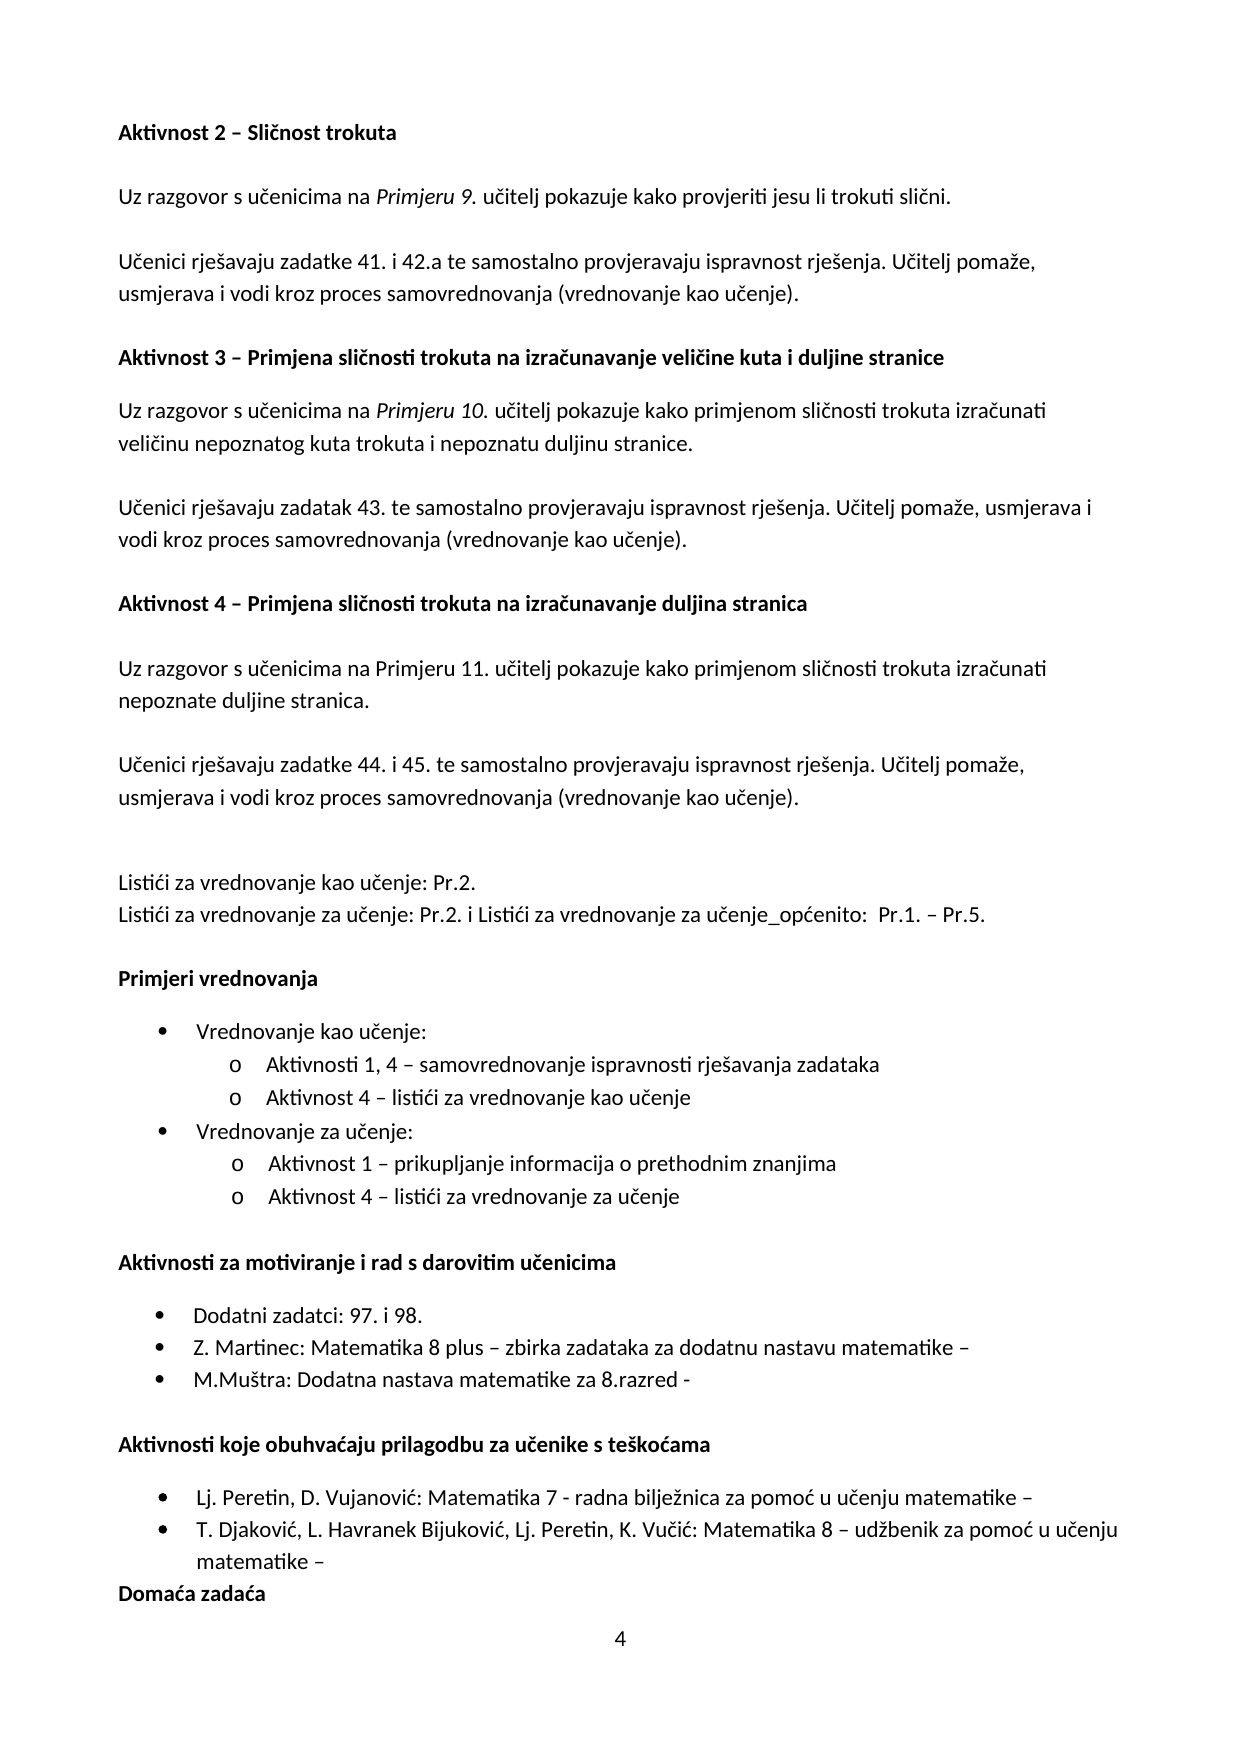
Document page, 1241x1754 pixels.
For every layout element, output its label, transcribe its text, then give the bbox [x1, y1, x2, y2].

list Z. Martinec: Matematika 8 plus – zbirka zadataka za dodatnu nastavu matematike – [156, 1333, 1122, 1361]
list Aktivnost 4 – listići za vrednovanje za učenje [231, 1182, 1122, 1212]
text Aktivnosti za motiviranje i rad s darovitim učenicima [118, 1248, 1122, 1276]
text Učenici rješavaju zadatke 44. i 45. te samostalno provjeravaju ispravnost rješenja. Učitelj pomaže, usmjerava i vodi kroz proces samovrednovanja (vrednovanje kao učenje). [118, 751, 1122, 811]
text Učenici rješavaju zadatke 41. i 42.a te samostalno provjeravaju ispravnost rješenja. Učitelj pomaže, usmjerava i vodi kroz proces samovrednovanja (vrednovanje kao učenje). [118, 247, 1122, 307]
text Primjeri vrednovanja [118, 964, 1122, 992]
list Aktivnosti 1, 4 – samovrednovanje ispravnosti rješavanja zadataka [228, 1050, 1122, 1079]
text Uz razgovor s učenicima na Primjeru 10. učitelj pokazuje kako primjenom sličnosti trokuta izračunati veličinu nepoznatog kuta trokuta i nepoznatu duljinu stranice. [118, 396, 1122, 457]
list Vrednovanje za učenje: [159, 1117, 1122, 1145]
text Aktivnost 2 – Sličnost trokuta [118, 118, 1122, 146]
text Uz razgovor s učenicima na Primjeru 11. učitelj pokazuje kako primjenom sličnosti trokuta izračunati nepoznate duljine stranica. [118, 654, 1122, 714]
list T. Djaković, L. Havranek Bijuković, Lj. Peretin, K. Vučić: Matematika 8 – udžbenik za pomoć u učenju matematike – [159, 1515, 1122, 1575]
text Domaća zadaća [118, 1579, 1122, 1608]
text Uz razgovor s učenicima na Primjeru 9. učitelj pokazuje kako provjeriti jesu li trokuti slični. [118, 182, 1122, 211]
text Aktivnosti koje obuhvaćaju prilagodbu za učenike s teškoćama [118, 1430, 1122, 1458]
list Aktivnost 4 – listići za vrednovanje kao učenje [228, 1083, 1122, 1112]
text Aktivnost 3 – Primjena sličnosti trokuta na izračunavanje veličine kuta i duljine stranice [118, 343, 1122, 371]
text Listići za vrednovanje za učenje: Pr.2. i Listići za vrednovanje za učenje_općenito: Pr.1. – Pr.5. [118, 900, 1122, 928]
list Lj. Peretin, D. Vujanović: Matematika 7 - radna bilježnica za pomoć u učenju matematike – [159, 1483, 1122, 1511]
text Listići za vrednovanje kao učenje: Pr.2. [118, 868, 1122, 896]
list Aktivnost 1 – prikupljanje informacija o prethodnim znanjima [231, 1149, 1122, 1178]
text Aktivnost 4 – Primjena sličnosti trokuta na izračunavanje duljina stranica [118, 589, 1122, 618]
text Učenici rješavaju zadatak 43. te samostalno provjeravaju ispravnost rješenja. Učitelj pomaže, usmjerava i vodi kroz proces samovrednovanja (vrednovanje kao učenje). [118, 493, 1122, 553]
list Vrednovanje kao učenje: [159, 1017, 1122, 1046]
list M.Muštra: Dodatna nastava matematike za 8.razred - [156, 1366, 1122, 1394]
list Dodatni zadatci: 97. i 98. [156, 1301, 1122, 1329]
